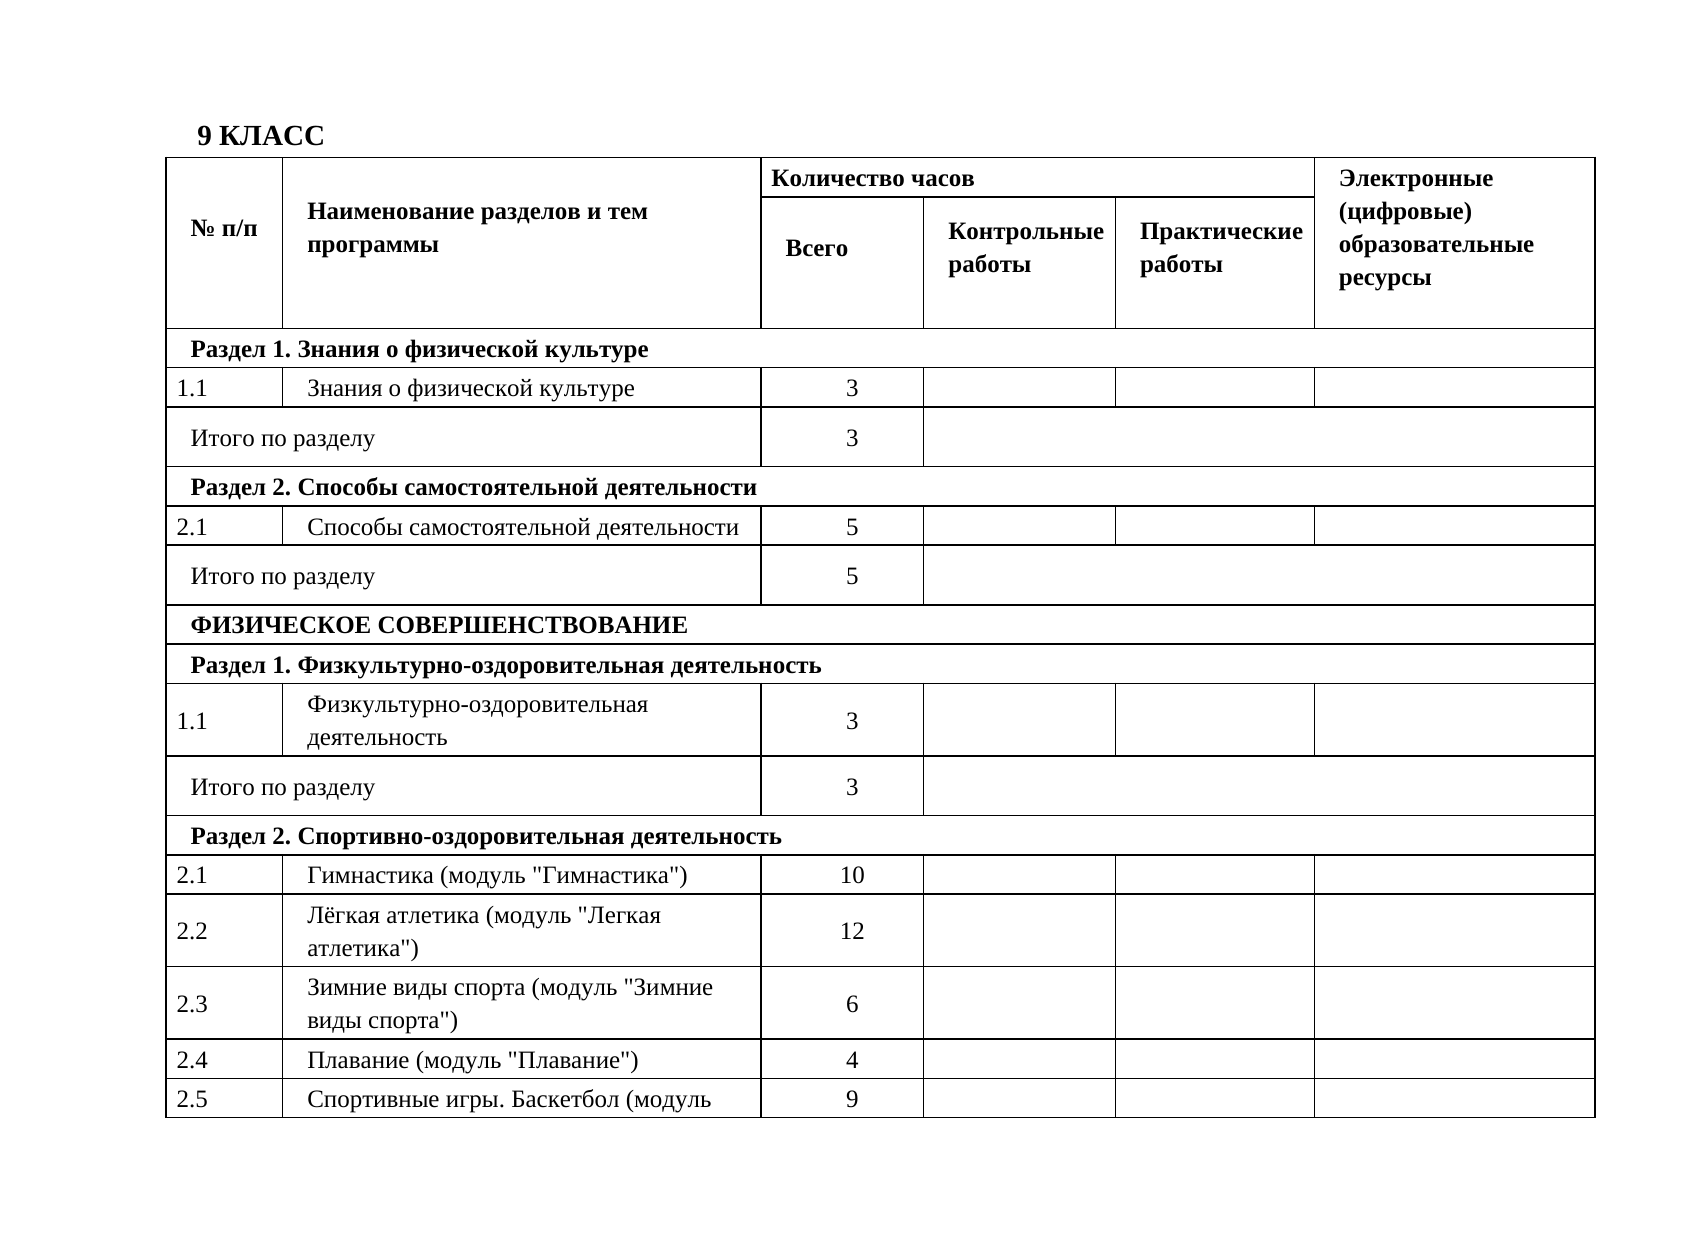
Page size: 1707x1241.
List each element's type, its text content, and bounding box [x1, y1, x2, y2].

table_cell [924, 1040, 1115, 1077]
table_cell Гимнастика (модуль "Гимнастика") [283, 856, 760, 893]
table_cell [924, 895, 1115, 966]
table_cell Раздел 2. Спортивно-оздоровительная деятельность [167, 816, 1594, 854]
table_cell [1315, 856, 1594, 893]
table_cell [1116, 856, 1314, 893]
table_cell 1.1 [167, 684, 282, 755]
table_cell Контрольные работы [924, 198, 1115, 327]
table_cell [924, 368, 1115, 406]
table_cell Лёгкая атлетика (модуль "Легкая атлетика") [283, 895, 760, 966]
table_cell Раздел 1. Физкультурно-оздоровительная деятельность [167, 645, 1594, 683]
table_cell 3 [762, 368, 923, 406]
text 9 КЛАСС [190, 118, 1618, 152]
table_cell 2.5 [167, 1079, 282, 1117]
table_cell Итого по разделу [167, 408, 760, 466]
table_cell 3 [762, 757, 923, 814]
table_cell Раздел 2. Способы самостоятельной деятельности [167, 467, 1594, 505]
table_header Наименование разделов и тем программы [283, 158, 760, 327]
table_cell [1116, 967, 1314, 1038]
table_cell [1315, 368, 1594, 406]
table_cell 3 [762, 408, 923, 466]
table_cell Раздел 1. Знания о физической культуре [167, 329, 1594, 367]
table_cell [924, 408, 1594, 466]
table_cell [1116, 1079, 1314, 1117]
table_cell Плавание (модуль "Плавание") [283, 1040, 760, 1077]
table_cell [283, 1079, 760, 1117]
table_cell [1116, 684, 1314, 755]
table_cell 2.3 [167, 967, 282, 1038]
table_cell 3 [762, 684, 923, 755]
table_cell [1116, 1040, 1314, 1077]
table_cell 5 [762, 546, 923, 604]
table_cell [1315, 1079, 1594, 1117]
table_cell 9 [762, 1079, 923, 1117]
table_cell [1116, 507, 1314, 544]
table_cell Практические работы [1116, 198, 1314, 327]
table_cell Зимние виды спорта (модуль "Зимние виды спорта") [283, 967, 760, 1038]
table_cell [924, 507, 1115, 544]
table_cell 2.1 [167, 507, 282, 544]
table_header Количество часов [762, 158, 1314, 196]
table_cell [1315, 967, 1594, 1038]
table_cell ФИЗИЧЕСКОЕ СОВЕРШЕНСТВОВАНИЕ [167, 606, 1594, 643]
table_cell 2.1 [167, 856, 282, 893]
table_cell [924, 1079, 1115, 1117]
table_cell 6 [762, 967, 923, 1038]
table_cell [1315, 895, 1594, 966]
table_header Электронные (цифровые) образовательные ресурсы [1315, 158, 1594, 327]
table_cell [924, 856, 1115, 893]
table_cell 10 [762, 856, 923, 893]
table_cell [1315, 507, 1594, 544]
table_cell Итого по разделу [167, 546, 760, 604]
table_cell Знания о физической культуре [283, 368, 760, 406]
table_cell Физкультурно-оздоровительная деятельность [283, 684, 760, 755]
table_header № п/п [167, 158, 282, 327]
table_cell 12 [762, 895, 923, 966]
table_cell [1116, 368, 1314, 406]
table_cell Всего [762, 198, 923, 327]
table_cell [924, 757, 1594, 814]
table_cell Способы самостоятельной деятельности [283, 507, 760, 544]
table_cell [924, 967, 1115, 1038]
table_cell [1116, 895, 1314, 966]
table_cell [924, 546, 1594, 604]
table_cell Итого по разделу [167, 757, 760, 814]
table_cell 5 [762, 507, 923, 544]
table_cell [924, 684, 1115, 755]
table_cell 4 [762, 1040, 923, 1077]
table_cell [1315, 1040, 1594, 1077]
table_cell [1315, 684, 1594, 755]
table_cell 2.4 [167, 1040, 282, 1077]
table_cell 1.1 [167, 368, 282, 406]
table_cell 2.2 [167, 895, 282, 966]
